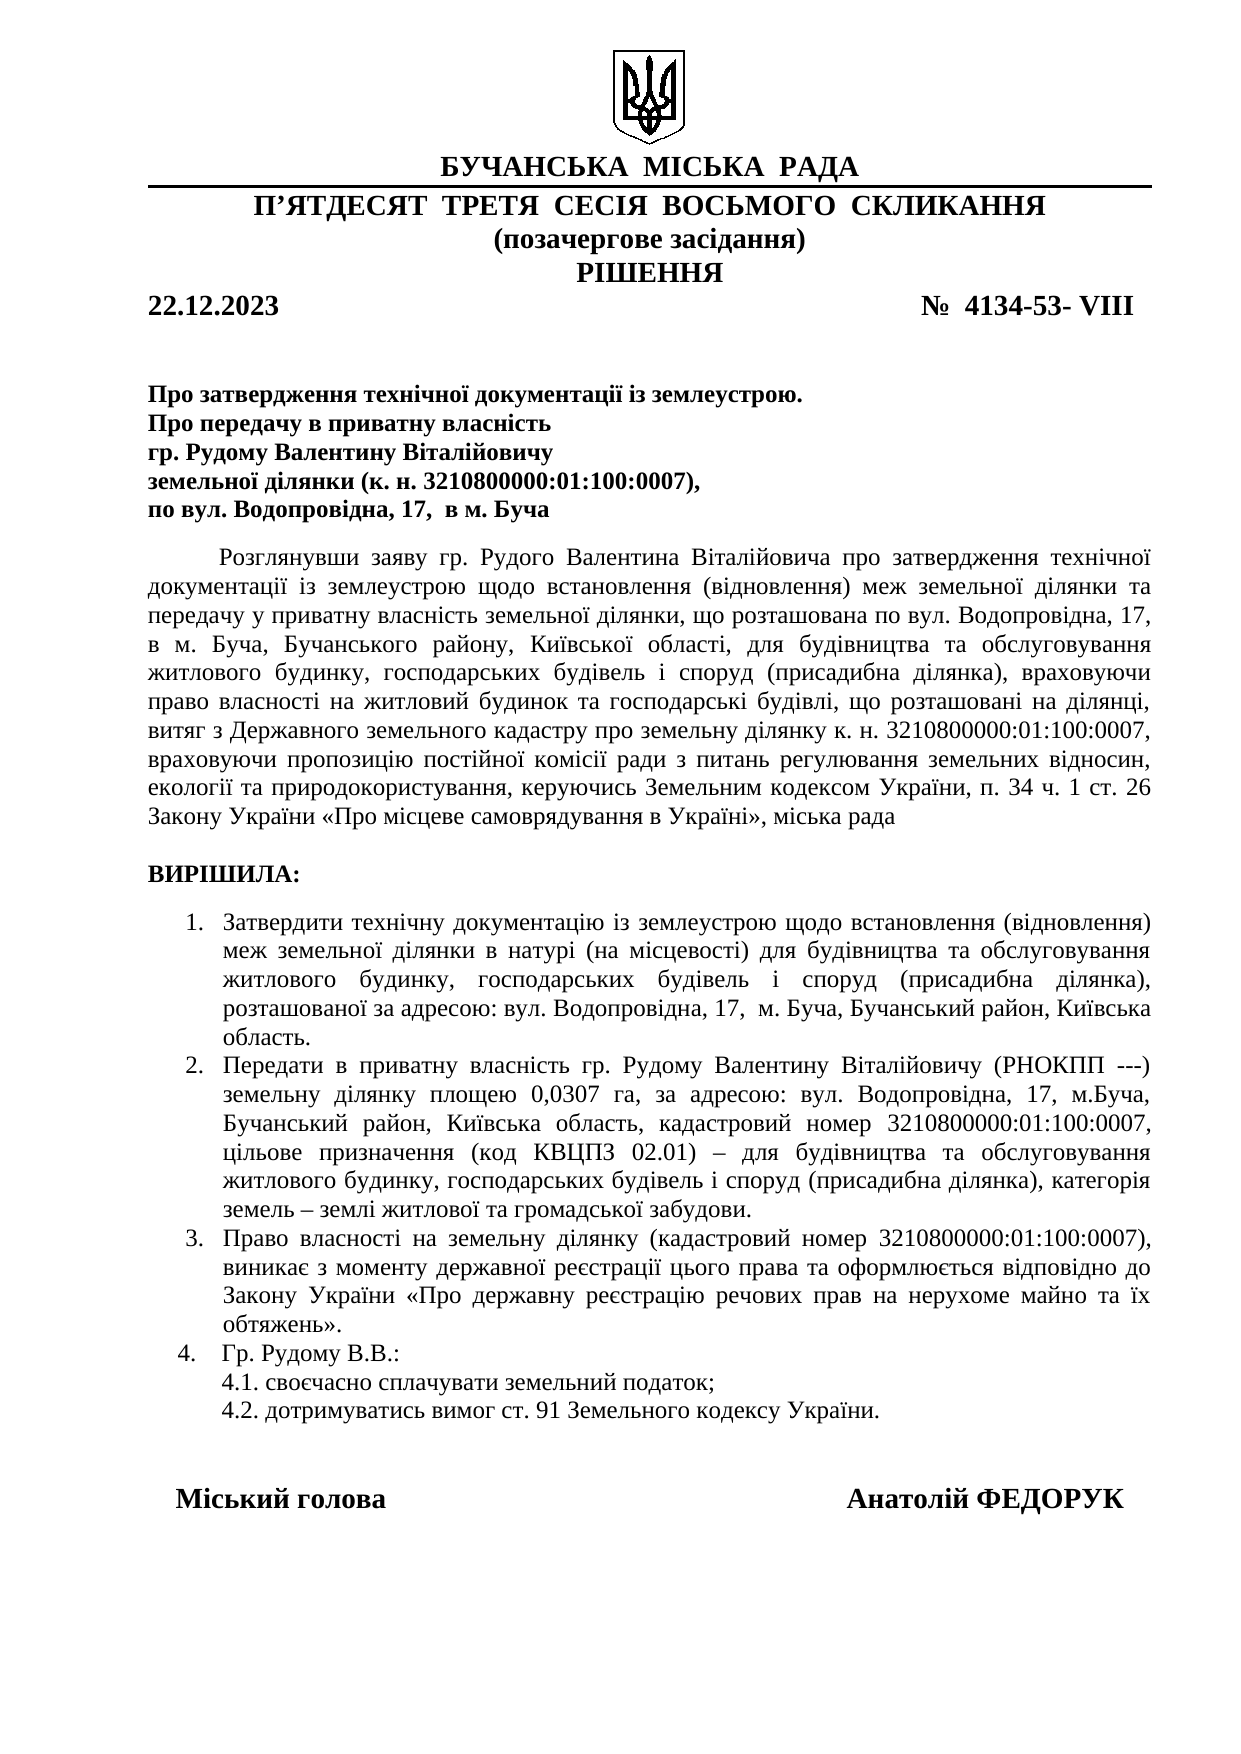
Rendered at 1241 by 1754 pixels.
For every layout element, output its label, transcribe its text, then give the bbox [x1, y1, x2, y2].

text 4.2. дотримуватись вимог ст. 91 Земельного кодексу України. [148, 1395, 1152, 1424]
text Про затвердження технічної документації із землеустрою. [148, 379, 1152, 408]
text 22.12.2023 № 4134-53- VІІІ [148, 288, 1152, 322]
text П’ЯТДЕСЯТ ТРЕТЯ СЕСІЯ ВОСЬМОГО СКЛИКАННЯ [148, 188, 1152, 221]
text по вул. Водопровідна, 17, в м. Буча [148, 494, 1152, 523]
list Право власності на земельну ділянку (кадастровий номер 3210800000:01:100:0007), виникає з моменту державної реєстрації цього права та оформлюється відповідно до Закону України «Про державну реєстрацію речових прав на нерухоме майно та їх обтяжень». [185, 1223, 1152, 1338]
text Міський голова Анатолій ФЕДОРУК [148, 1482, 1152, 1515]
text Розглянувши заяву гр. Рудого Валентина Віталійовича про затвердження технічної документації із землеустрою щодо встановлення (відновлення) меж земельної ділянки та передачу у приватну власність земельної ділянки, що розташована по вул. Водопровідна, 17, в м. Буча, Бучанського району, Київської області, для будівництва та обслуговування житлового будинку, господарських будівель і споруд (присадибна ділянка), враховуючи право власності на житловий будинок та господарські будівлі, що розташовані на ділянці, витяг з Державного земельного кадастру про земельну ділянку к. н. 3210800000:01:100:0007, враховуючи пропозицію постійної комісії ради з питань регулювання земельних відносин, екології та природокористування, керуючись Земельним кодексом України, п. 34 ч. 1 ст. 26 Закону України «Про місцеве самоврядування в Україні», міська рада [148, 542, 1152, 830]
text гр. Рудому Валентину Віталійовичу [148, 437, 1152, 466]
text (позачергове засідання) [148, 221, 1152, 255]
list Передати в приватну власність гр. Рудому Валентину Віталійовичу (РНОКПП ---) земельну ділянку площею 0,0307 га, за адресою: вул. Водопровідна, 17, м.Буча, Бучанський район, Київська область, кадастровий номер 3210800000:01:100:0007, цільове призначення (код КВЦПЗ 02.01) – для будівництва та обслуговування житлового будинку, господарських будівель і споруд (присадибна ділянка), категорія земель – землі житлової та громадської забудови. [185, 1050, 1152, 1223]
text земельної ділянки (к. н. 3210800000:01:100:0007), [148, 466, 1152, 494]
text БУЧАНСЬКА МІСЬКА РАДА [148, 149, 1152, 185]
text 4.1. своєчасно сплачувати земельний податок; [148, 1367, 1152, 1395]
text 4. Гр. Рудому В.В.: [148, 1338, 1152, 1367]
list Затвердити технічну документацію із землеустрою щодо встановлення (відновлення) меж земельної ділянки в натурі (на місцевості) для будівництва та обслуговування житлового будинку, господарських будівель і споруд (присадибна ділянка), розташованої за адресою: вул. Водопровідна, 17, м. Буча, Бучанський район, Київська область. [185, 907, 1152, 1050]
text ВИРІШИЛА: [148, 859, 1152, 887]
text РІШЕННЯ [148, 255, 1152, 288]
text Про передачу в приватну власність [148, 408, 1152, 437]
